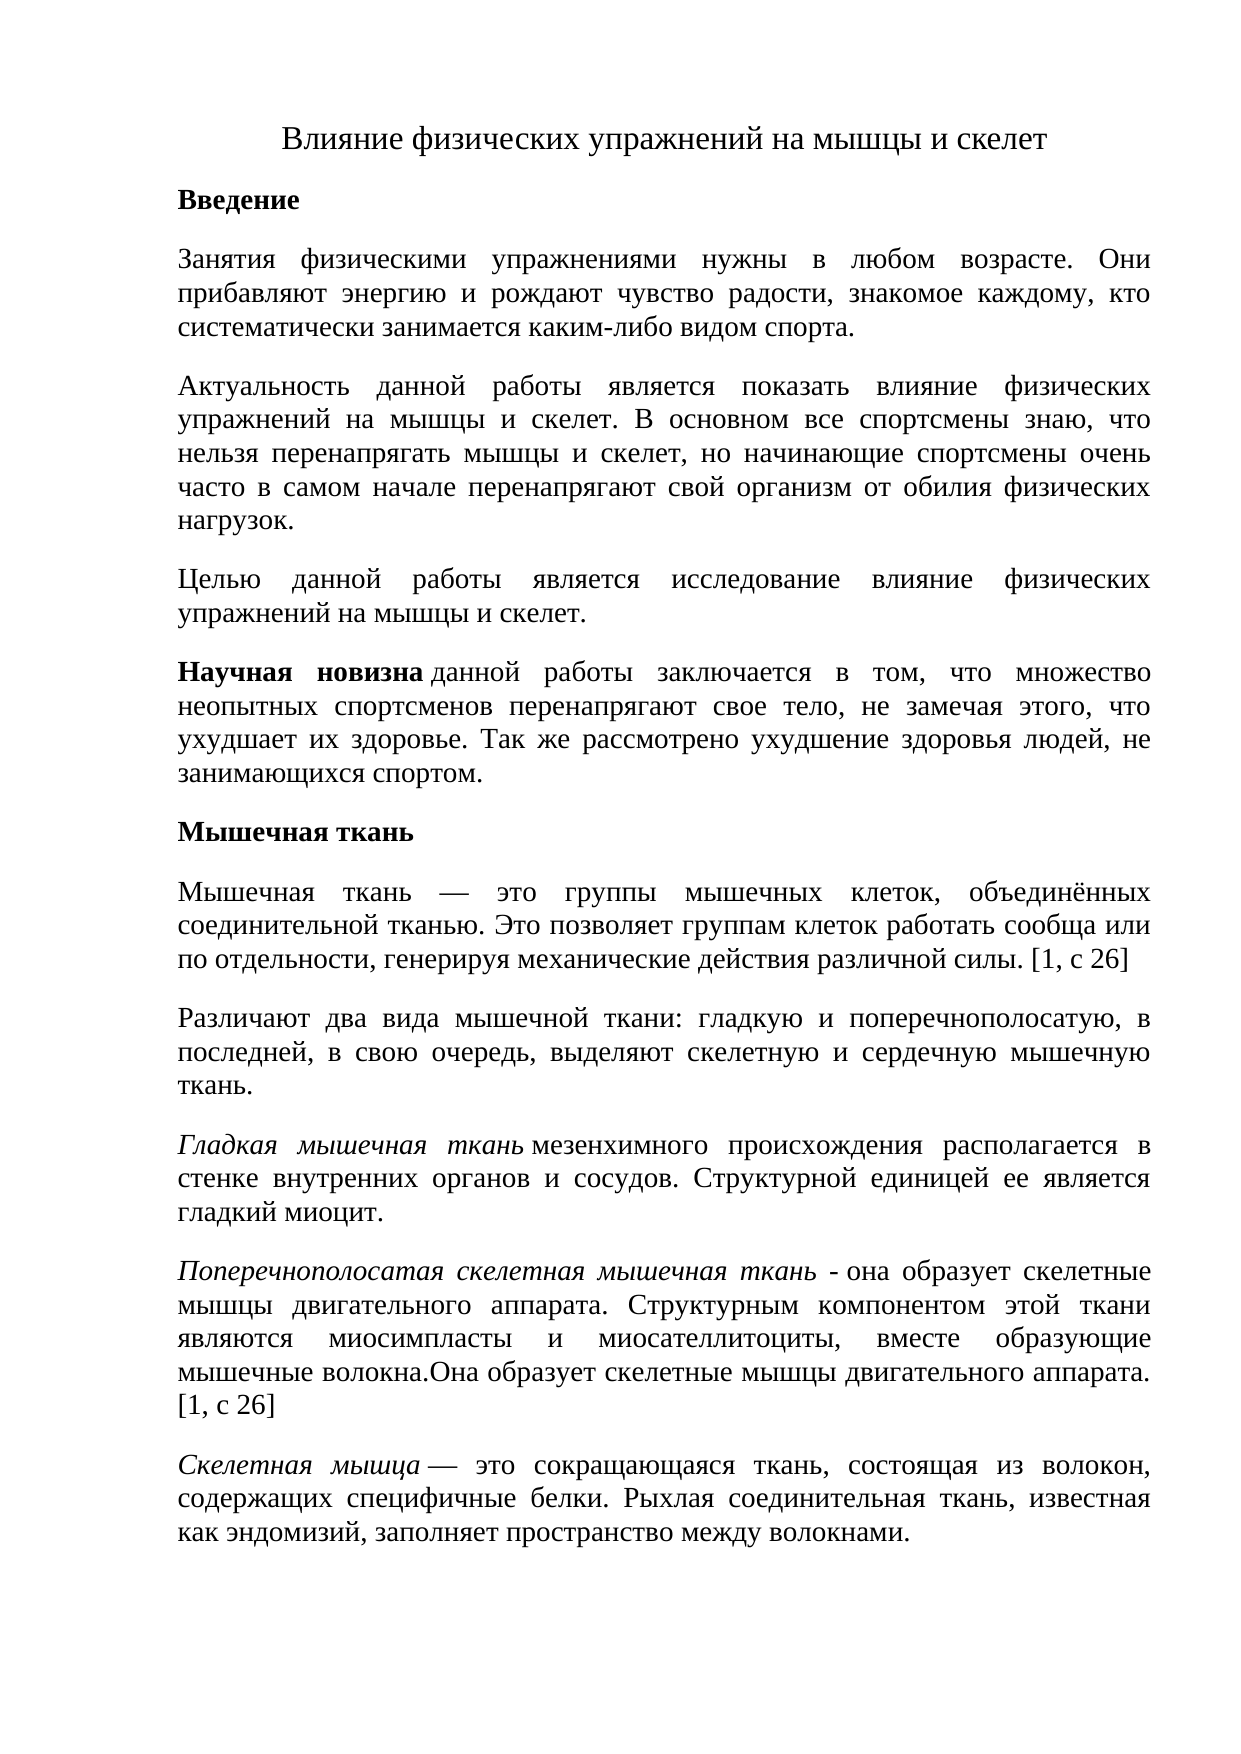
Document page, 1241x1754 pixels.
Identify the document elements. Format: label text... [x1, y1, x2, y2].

text Актуальность данной работы является показать влияние физических упражнений на мышцы и скелет. В основном все спортсмены знаю, что нельзя перенапрягать мышцы и скелет, но начинающие спортсмены очень часто в самом начале перенапрягают свой организм от обилия физических нагрузок. [177, 368, 1152, 536]
text Поперечнополосатая скелетная мышечная ткань - она образует скелетные мышцы двигательного аппарата. Структурным компонентом этой ткани являются миосимпласты и миосателлитоциты, вместе образующие мышечные волокна.Она образует скелетные мышцы двигательного аппарата. [1, c 26] [177, 1253, 1152, 1421]
text Мышечная ткань — это группы мышечных клеток, объединённых соединительной тканью. Это позволяет группам клеток работать сообща или по отдельности, генерируя механические действия различной силы. [1, c 26] [177, 874, 1152, 974]
text Различают два вида мышечной ткани: гладкую и поперечнополосатую, в последней, в свою очередь, выделяют скелетную и сердечную мышечную ткань. [177, 1000, 1152, 1101]
text Гладкая мышечная ткань мезенхимного происхождения располагается в стенке внутренних органов и сосудов. Структурной единицей ее является гладкий миоцит. [177, 1127, 1152, 1227]
text Мышечная ткань [177, 814, 1152, 848]
text Научная новизна данной работы заключается в том, что множество неопытных спортсменов перенапрягают свое тело, не замечая этого, что ухудшает их здоровье. Так же рассмотрено ухудшение здоровья людей, не занимающихся спортом. [177, 654, 1152, 789]
text Целью данной работы является исследование влияние физических упражнений на мышцы и скелет. [177, 562, 1152, 629]
text Влияние физических упражнений на мышцы и скелет [177, 118, 1152, 156]
text Введение [177, 182, 1152, 216]
text Занятия физическими упражнениями нужны в любом возрасте. Они прибавляют энергию и рождают чувство радости, знакомое каждому, кто систематически занимается каким-либо видом спорта. [177, 242, 1152, 342]
text Скелетная мышца — это сокращающаяся ткань, состоящая из волокон, содержащих специфичные белки. Рыхлая соединительная ткань, известная как эндомизий, заполняет пространство между волокнами. [177, 1447, 1152, 1547]
